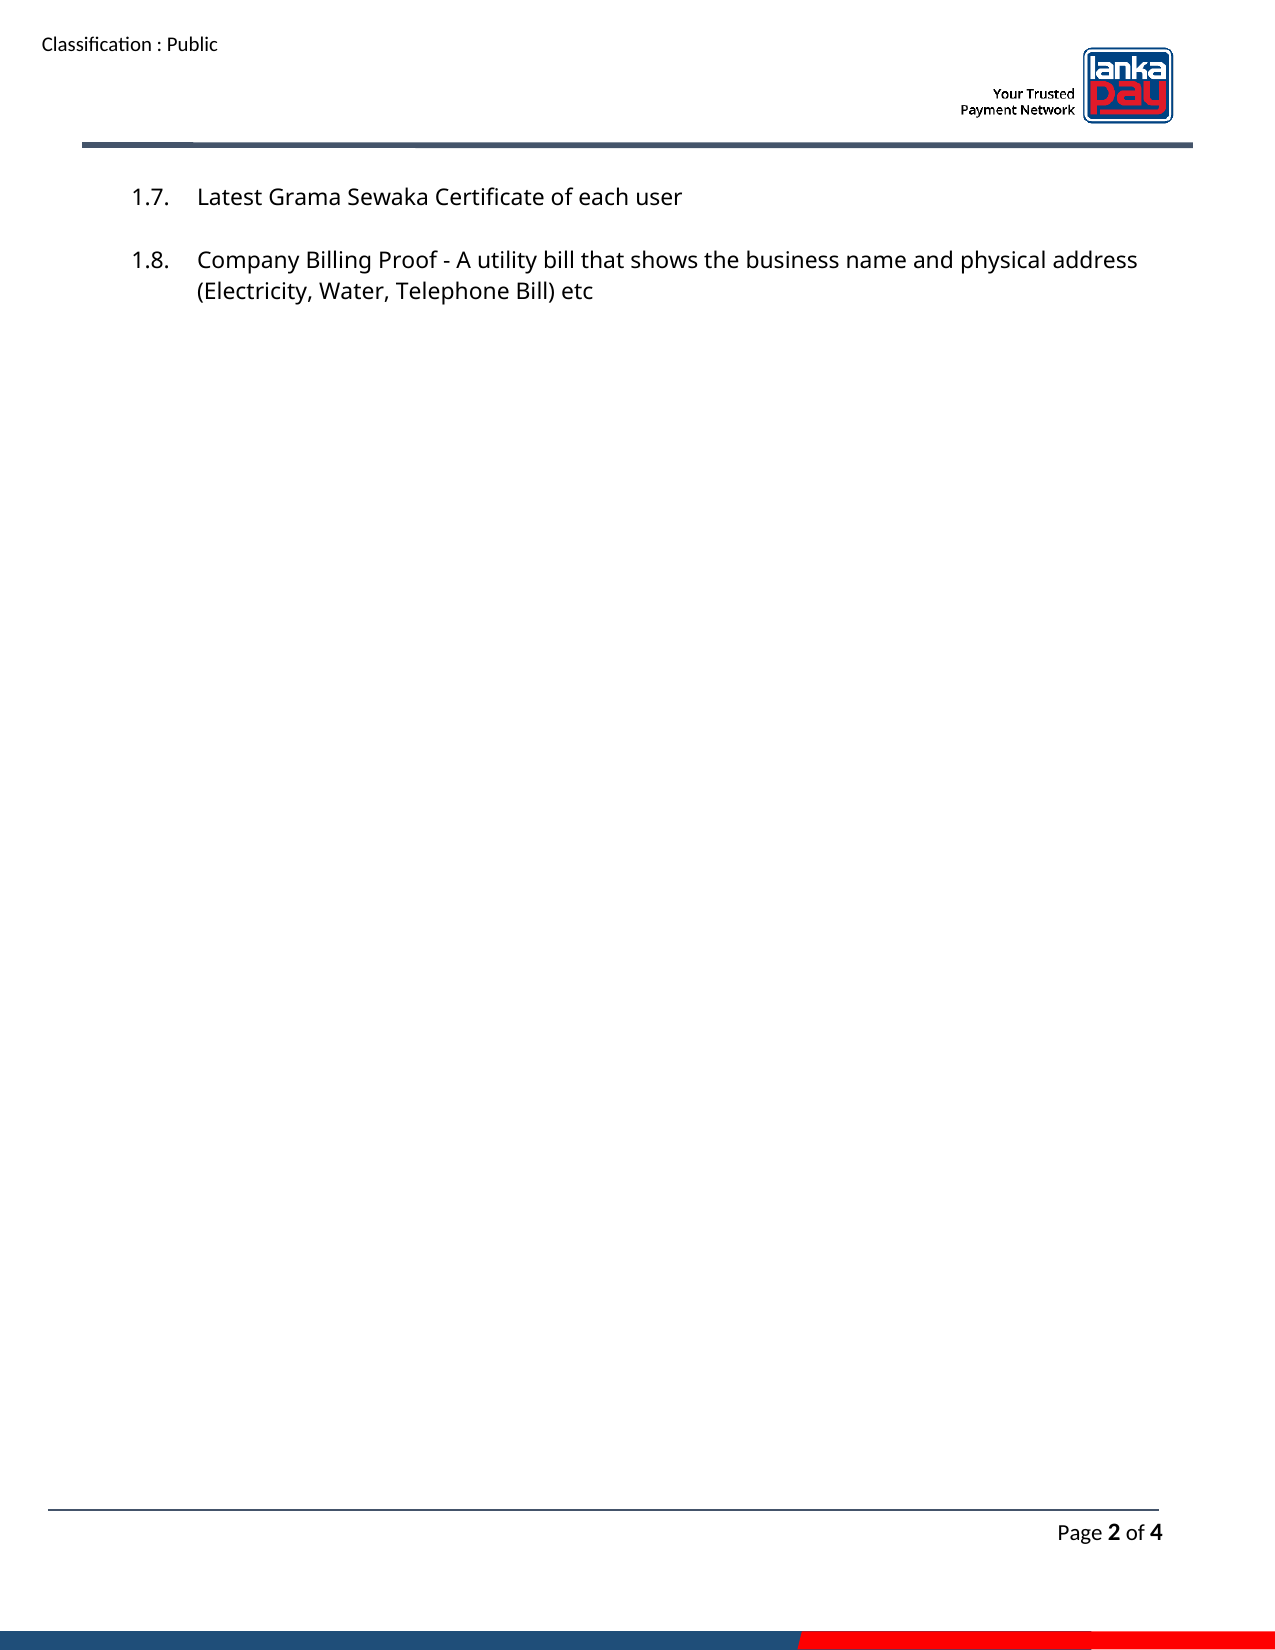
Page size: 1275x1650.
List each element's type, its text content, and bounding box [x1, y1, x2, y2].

picture [952, 38, 1178, 129]
list Latest Grama Sewaka Certificate of each user [131, 181, 1162, 212]
list Company Billing Proof - A utility bill that shows the business name and physical address (Electricity, Water, Telephone Bill) etc [131, 244, 1162, 306]
picture [0, 1631, 801, 1650]
